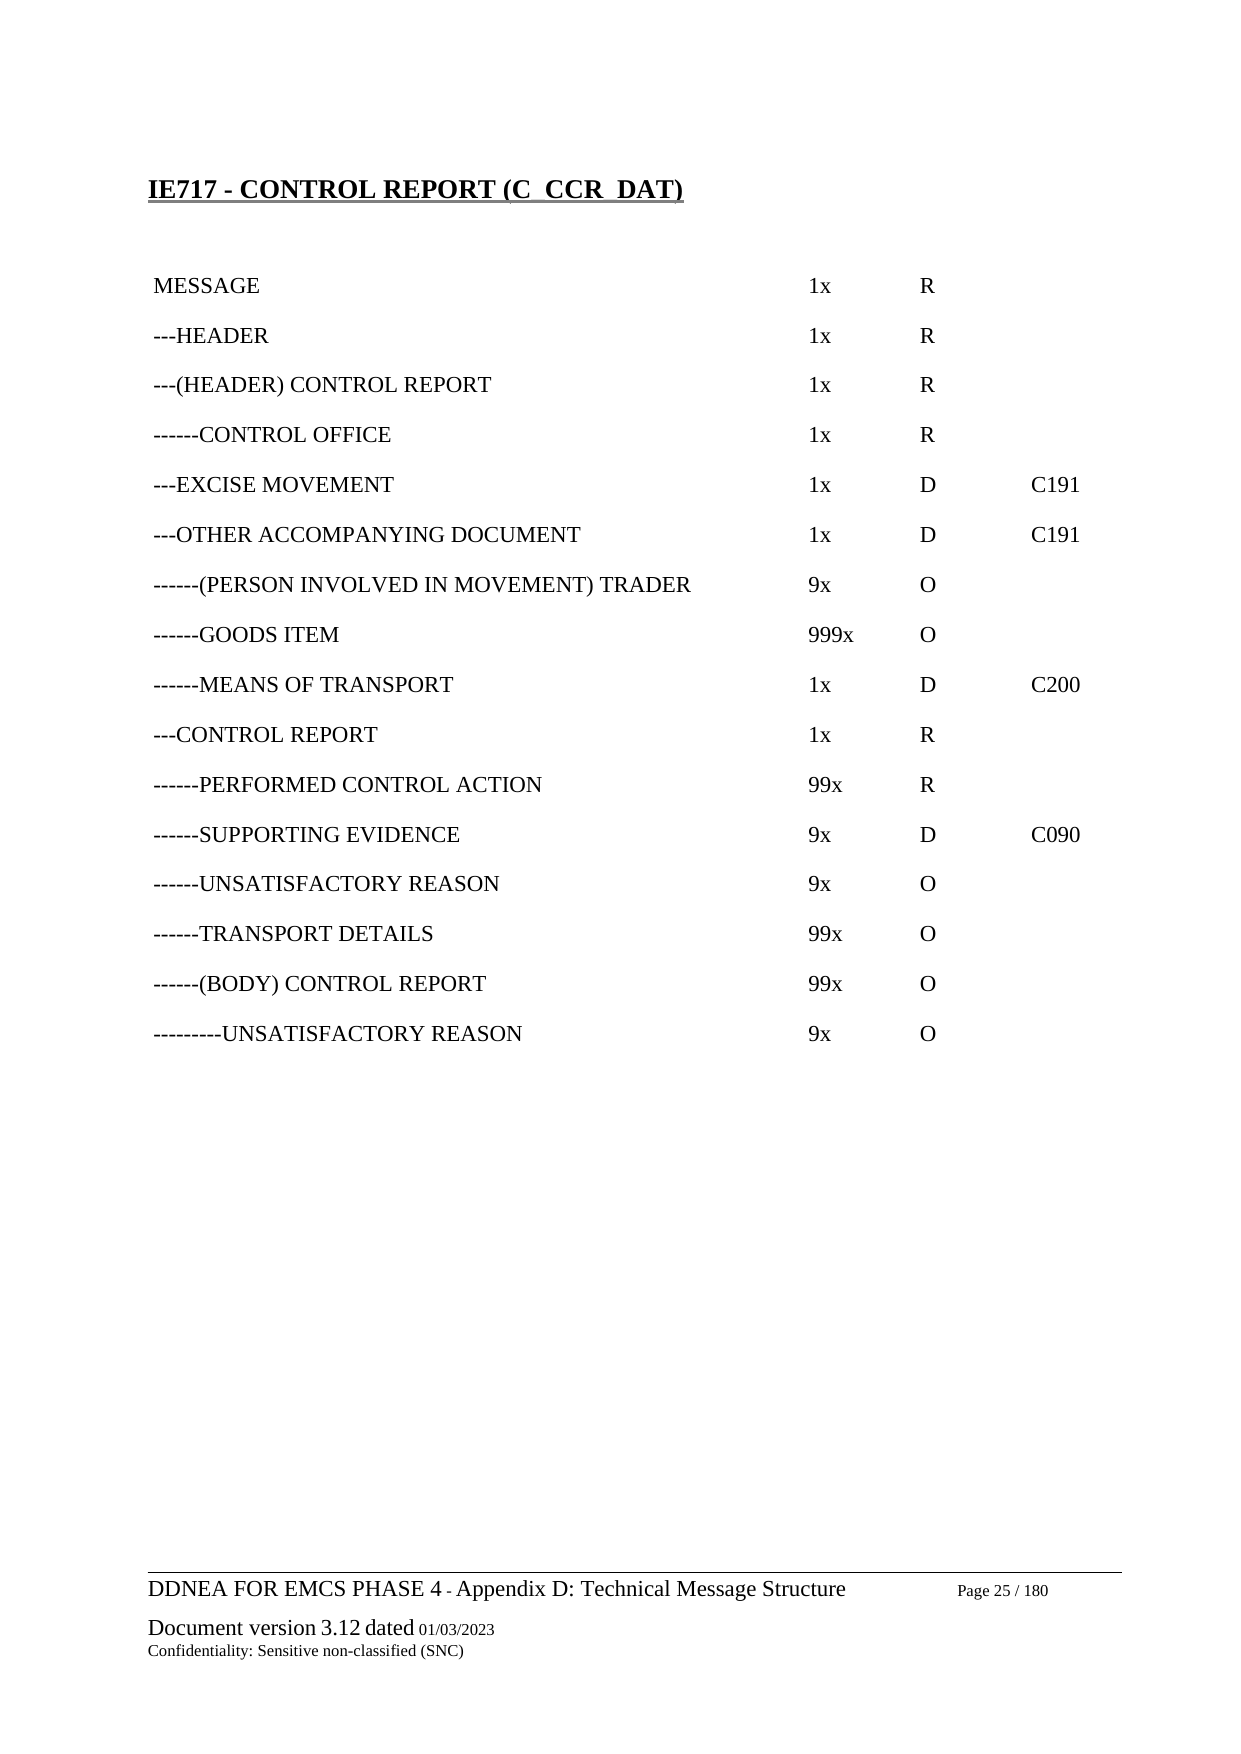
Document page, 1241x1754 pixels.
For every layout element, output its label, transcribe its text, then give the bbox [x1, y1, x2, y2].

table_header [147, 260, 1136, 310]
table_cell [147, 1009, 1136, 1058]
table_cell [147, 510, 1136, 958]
subtitle IE717 - CONTROL REPORT (C_CCR_DAT) [148, 173, 1122, 204]
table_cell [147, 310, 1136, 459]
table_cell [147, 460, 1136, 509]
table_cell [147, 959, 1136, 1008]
